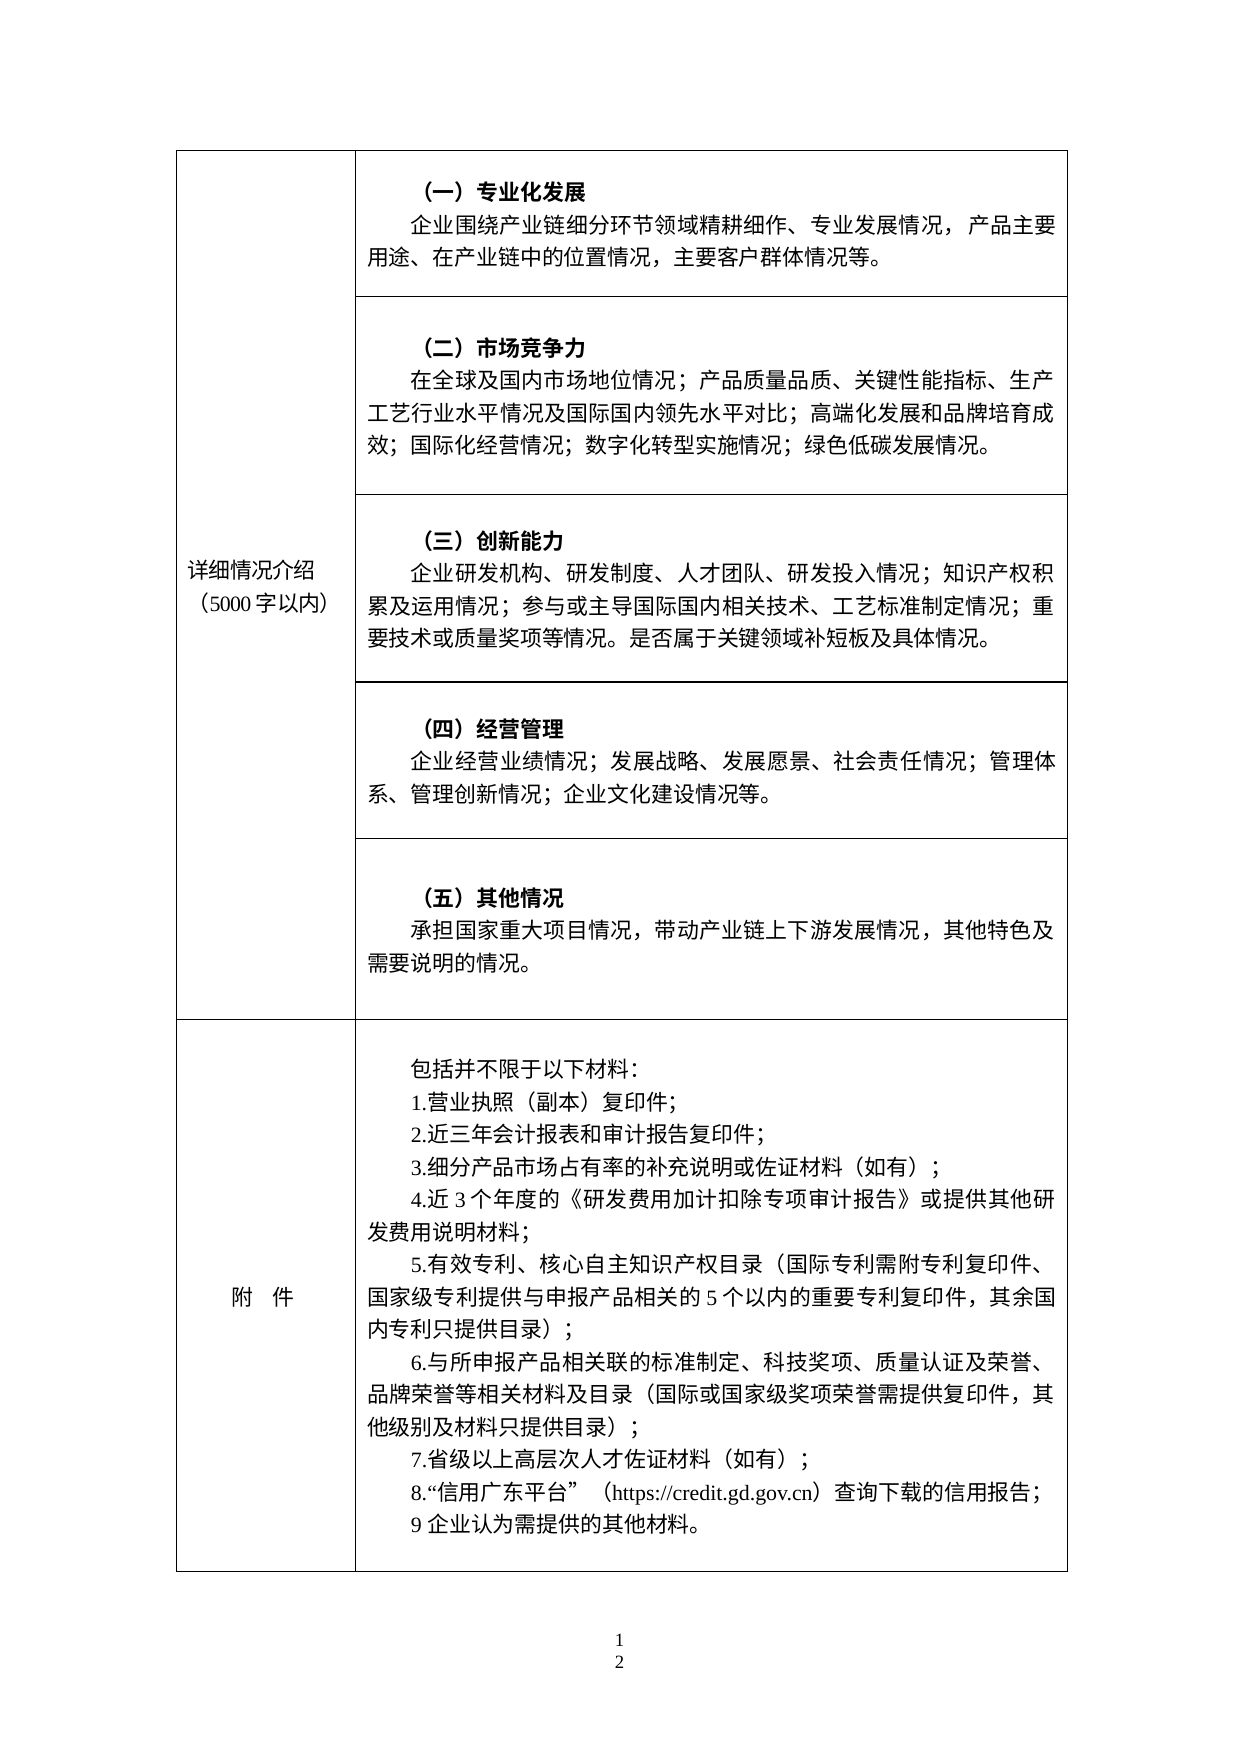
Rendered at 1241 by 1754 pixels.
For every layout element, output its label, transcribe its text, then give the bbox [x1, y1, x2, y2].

table_cell （三）创新能力 企业研发机构、研发制度、人才团队、研发投入情况；知识产权积累及运用情况；参与或主导国际国内相关技术、工艺标准制定情况；重要技术或质量奖项等情况。是否属于关键领域补短板及具体情况。 [356, 495, 1067, 681]
table_cell 详细情况介绍 （5000字以内） [177, 151, 355, 1019]
table_cell （五）其他情况 承担国家重大项目情况，带动产业链上下游发展情况，其他特色及需要说明的情况。 [356, 839, 1067, 1019]
table_cell 包括并不限于以下材料： 1.营业执照（副本）复印件； 2.近三年会计报表和审计报告复印件； 3.细分产品市场占有率的补充说明或佐证材料（如有）； 4.近3个年度的《研发费用加计扣除专项审计报告》或提供其他研发费用说明材料； 5.有效专利、核心自主知识产权目录（国际专利需附专利复印件、国家级专利提供与申报产品相关的5个以内的重要专利复印件，其余国内专利只提供目录）； 6.与所申报产品相关联的标准制定、科技奖项、质量认证及荣誉、品牌荣誉等相关材料及目录（国际或国家级奖项荣誉需提供复印件，其他级别及材料只提供目录）； 7.省级以上高层次人才佐证材料（如有）； 8.“信用广东平台”（https://credit.gd.gov.cn）查询下载的信用报告； 9 企业认为需提供的其他材料。 [356, 1020, 1067, 1571]
table_cell （二）市场竞争力 在全球及国内市场地位情况；产品质量品质、关键性能指标、生产工艺行业水平情况及国际国内领先水平对比；高端化发展和品牌培育成效；国际化经营情况；数字化转型实施情况；绿色低碳发展情况。 [356, 297, 1067, 494]
table_cell （一）专业化发展 企业围绕产业链细分环节领域精耕细作、专业发展情况，产品主要用途、在产业链中的位置情况，主要客户群体情况等。 [356, 151, 1067, 296]
table_cell （四）经营管理 企业经营业绩情况；发展战略、发展愿景、社会责任情况；管理体系、管理创新情况；企业文化建设情况等。 [356, 683, 1067, 838]
table_cell 附 件 [177, 1020, 355, 1571]
